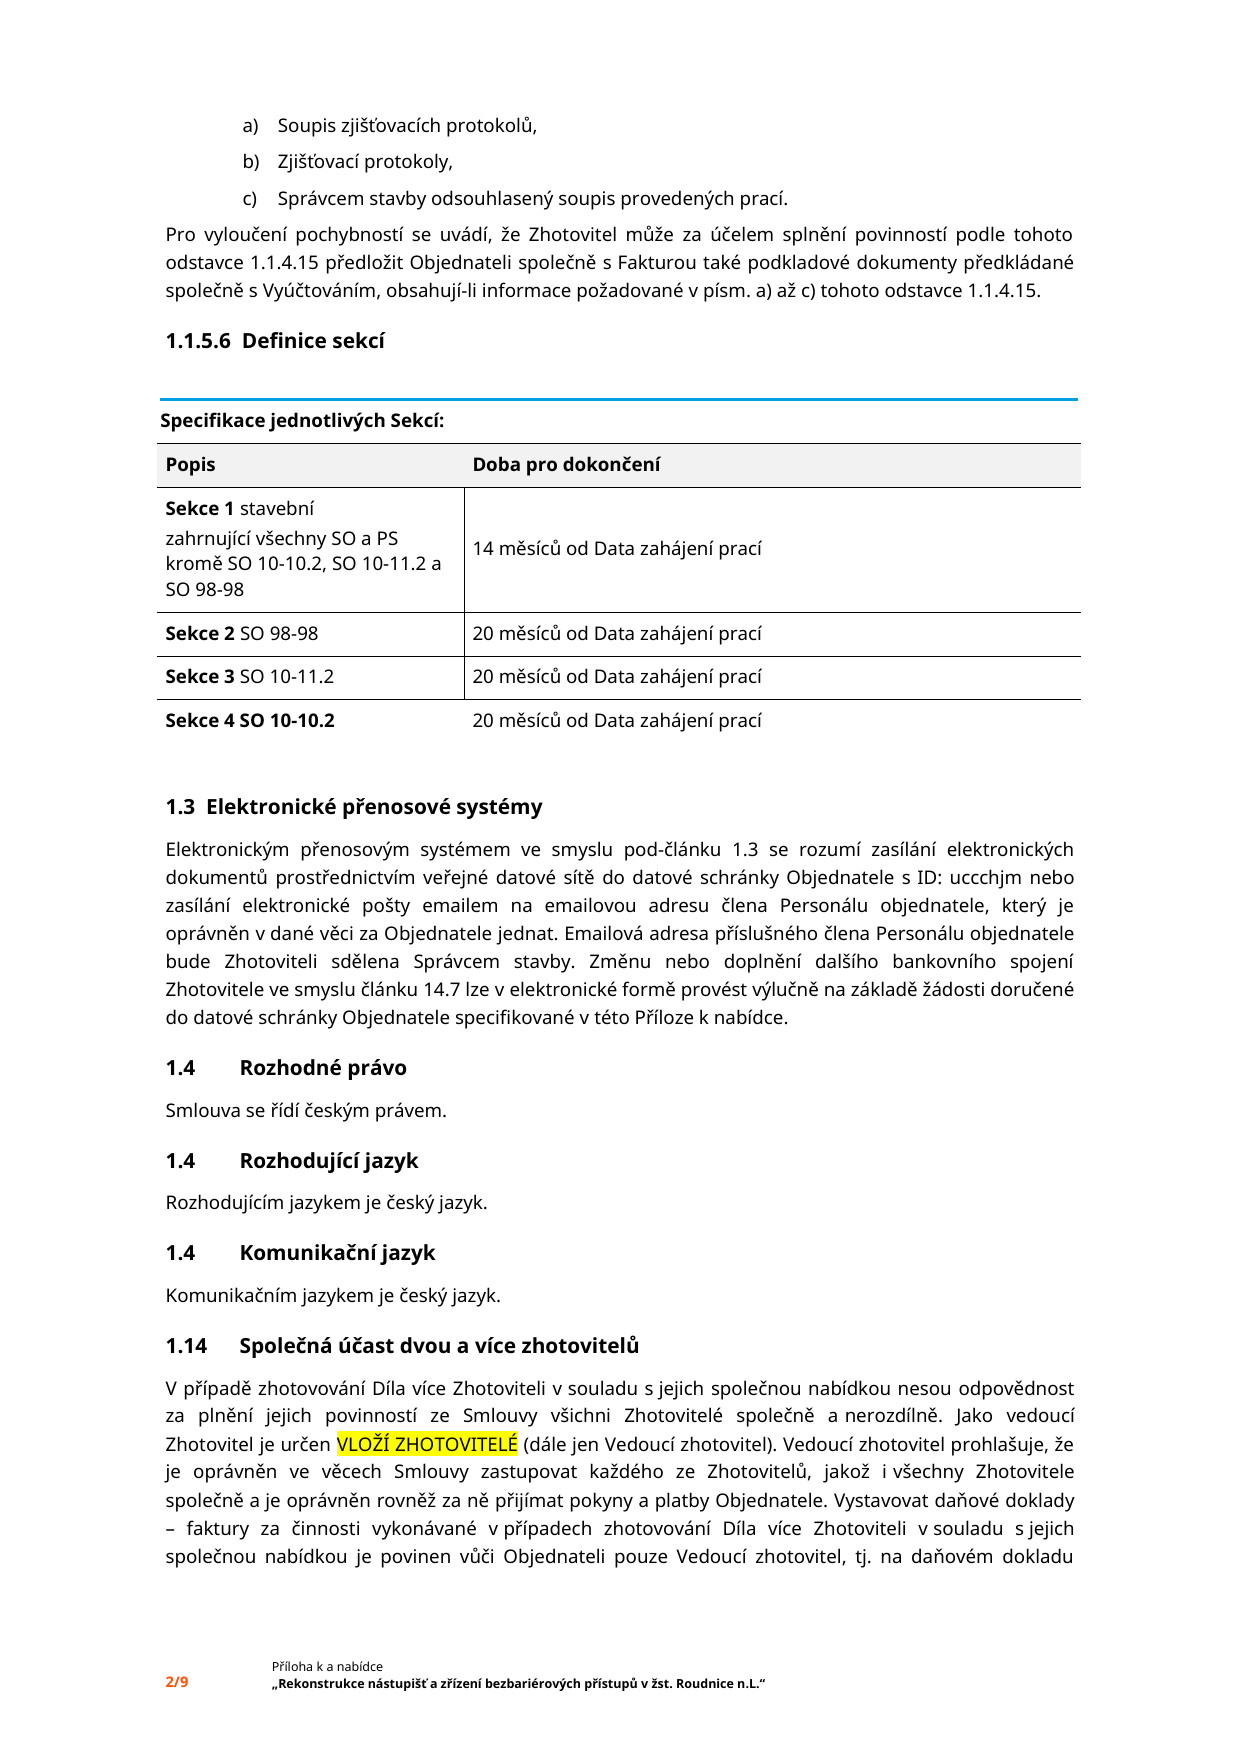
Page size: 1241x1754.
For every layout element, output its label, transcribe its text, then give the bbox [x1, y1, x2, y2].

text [165, 1375, 1075, 1568]
text Zjišťovací protokoly, [242, 148, 1075, 174]
table_cell Sekce 3 SO 10-11.2 [157, 657, 464, 699]
table_cell Sekce 4 SO 10-10.2 [157, 700, 464, 743]
text 1.4 Rozhodující jazyk [165, 1146, 1075, 1174]
text Pro vyloučení pochybností se uvádí, že Zhotovitel může za účelem splnění povinností podle tohoto odstavce 1.1.4.15 předložit Objednateli společně s Fakturou také podkladové dokumenty předkládané společně s Vyúčtováním, obsahují-li informace požadované v písm. a) až c) tohoto odstavce 1.1.4.15. [165, 221, 1075, 303]
text Smlouva se řídí českým právem. [165, 1097, 1075, 1122]
text 1.4 Rozhodné právo [165, 1053, 1075, 1082]
table_header Doba pro dokončení [464, 444, 1081, 487]
table_cell Sekce 1 stavební zahrnující všechny SO a PS kromě SO 10-10.2, SO 10-11.2 a SO 98-98 [157, 488, 464, 612]
text Komunikačním jazykem je český jazyk. [165, 1282, 1075, 1308]
table_cell 20 měsíců od Data zahájení prací [465, 657, 1081, 699]
text Specifikace jednotlivých Sekcí: [160, 401, 1078, 433]
table_cell 20 měsíců od Data zahájení prací [464, 700, 1081, 743]
table_cell 14 měsíců od Data zahájení prací [465, 488, 1081, 612]
text 1.14 Společná účast dvou a více zhotovitelů [165, 1331, 1075, 1359]
text Elektronickým přenosovým systémem ve smyslu pod-článku 1.3 se rozumí zasílání elektronických dokumentů prostřednictvím veřejné datové sítě do datové schránky Objednatele s ID: uccchjm nebo zasílání elektronické pošty emailem na emailovou adresu člena Personálu objednatele, který je oprávněn v dané věci za Objednatele jednat. Emailová adresa příslušného člena Personálu objednatele bude Zhotoviteli sdělena Správcem stavby. Změnu nebo doplnění dalšího bankovního spojení Zhotovitele ve smyslu článku 14.7 lze v elektronické formě provést výlučně na základě žádosti doručené do datové schránky Objednatele specifikované v této Příloze k nabídce. [165, 836, 1075, 1030]
table_cell 20 měsíců od Data zahájení prací [465, 613, 1081, 656]
text Rozhodujícím jazykem je český jazyk. [165, 1189, 1075, 1215]
text Soupis zjišťovacích protokolů, [242, 112, 1075, 138]
table_header Popis [157, 444, 464, 487]
text Správcem stavby odsouhlasený soupis provedených prací. [242, 185, 1075, 210]
table_cell Sekce 2 SO 98-98 [157, 613, 464, 656]
text 1.1.5.6 Definice sekcí [165, 326, 1075, 354]
text 1.4 Komunikační jazyk [165, 1238, 1075, 1267]
text 1.3 Elektronické přenosové systémy [165, 792, 1075, 821]
